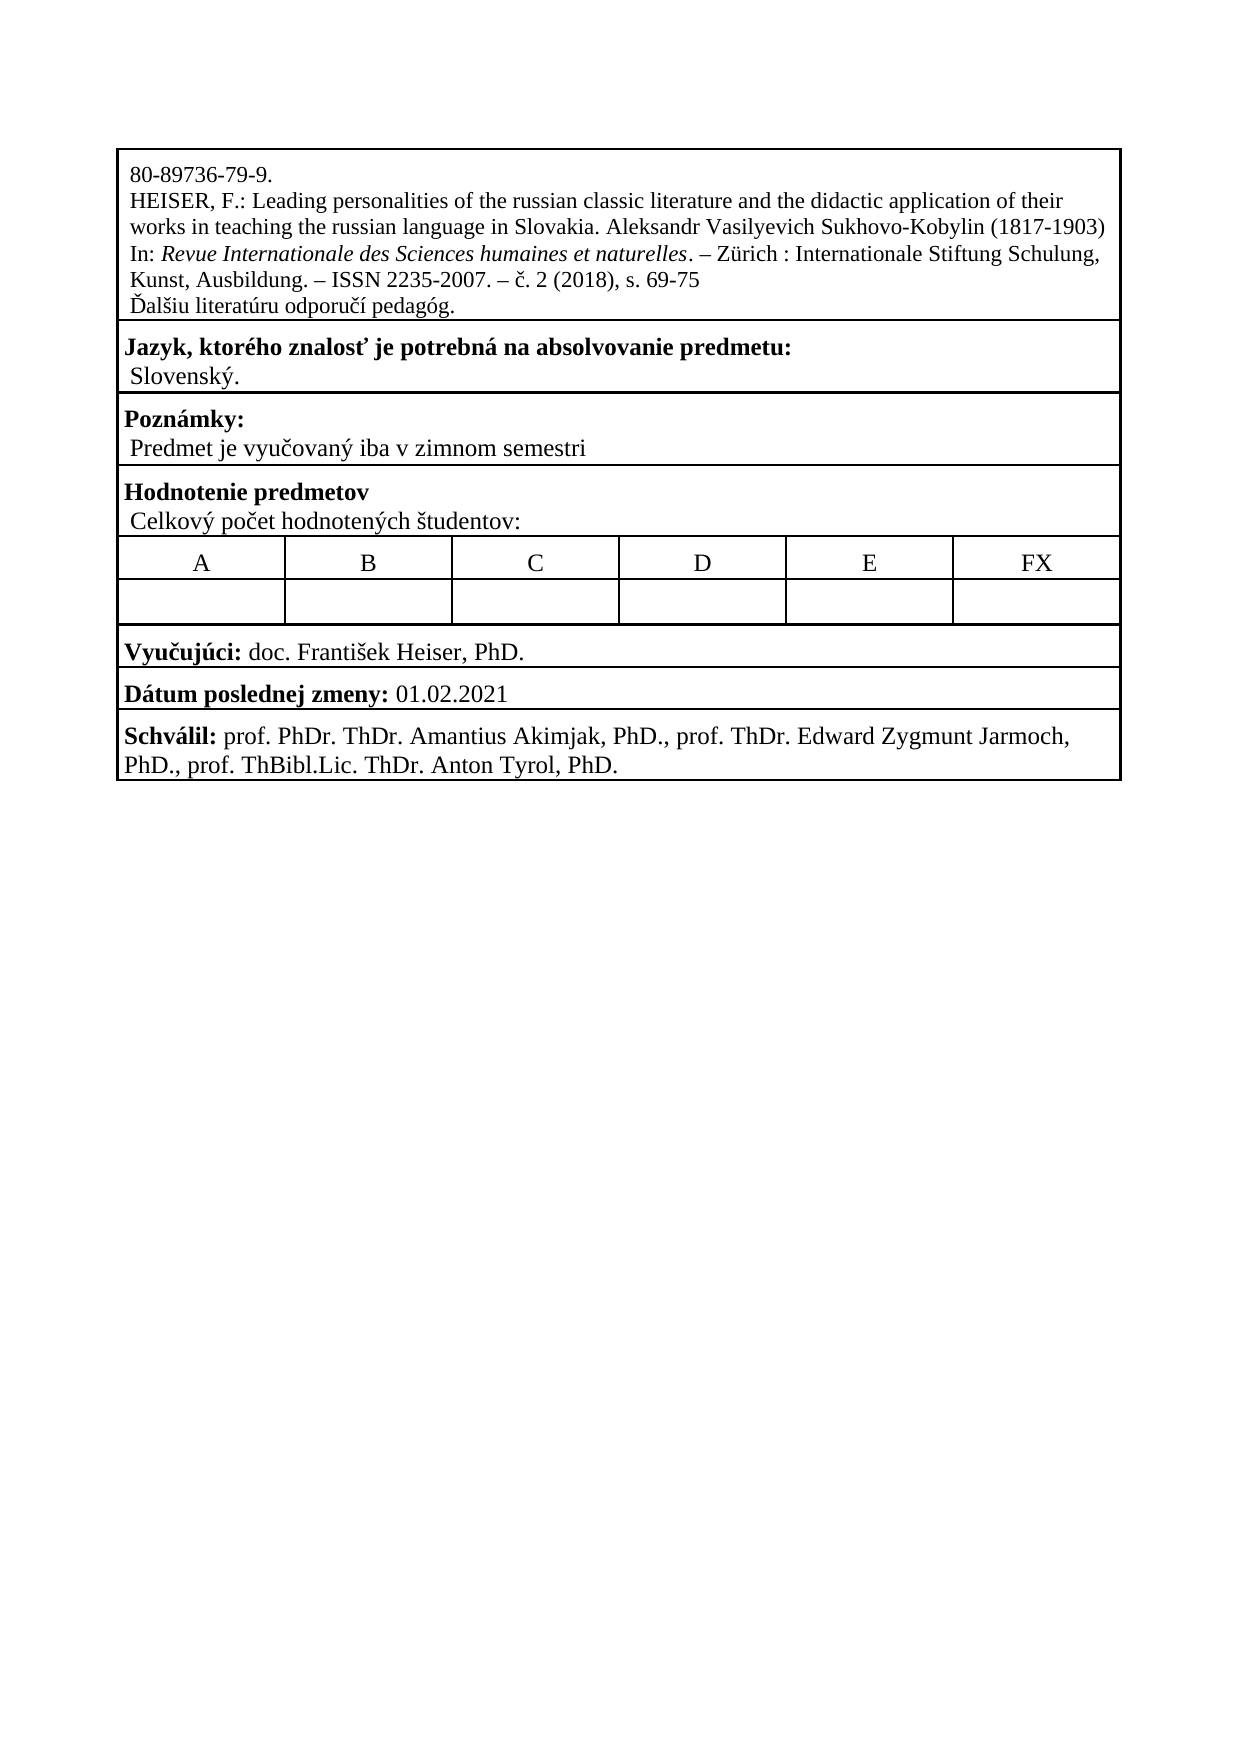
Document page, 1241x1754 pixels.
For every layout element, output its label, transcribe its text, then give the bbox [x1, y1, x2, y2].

table_cell [787, 580, 952, 623]
table_cell [954, 580, 1119, 623]
table_cell A [119, 537, 284, 578]
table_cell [119, 150, 1119, 319]
table_cell B [286, 537, 451, 578]
table_cell [286, 580, 451, 623]
table_cell Schválil: prof. PhDr. ThDr. Amantius Akimjak, PhD., prof. ThDr. Edward Zygmunt Jarmoch, PhD., prof. ThBibl.Lic. ThDr. Anton Tyrol, PhD. [119, 710, 1119, 779]
table_cell Vyučujúci: doc. František Heiser, PhD. [119, 626, 1119, 666]
table_cell [620, 580, 785, 623]
table_cell E [787, 537, 952, 578]
table_cell Hodnotenie predmetov Celkový počet hodnotených študentov: [119, 466, 1119, 534]
table_cell [119, 580, 284, 623]
table_cell [453, 580, 618, 623]
table_cell Poznámky: Predmet je vyučovaný iba v zimnom semestri [119, 394, 1119, 464]
table_cell C [453, 537, 618, 578]
table_cell D [620, 537, 785, 578]
table_cell Dátum poslednej zmeny: 01.02.2021 [119, 668, 1119, 708]
table_cell Jazyk, ktorého znalosť je potrebná na absolvovanie predmetu: Slovenský. [119, 321, 1119, 391]
table_cell FX [954, 537, 1119, 578]
